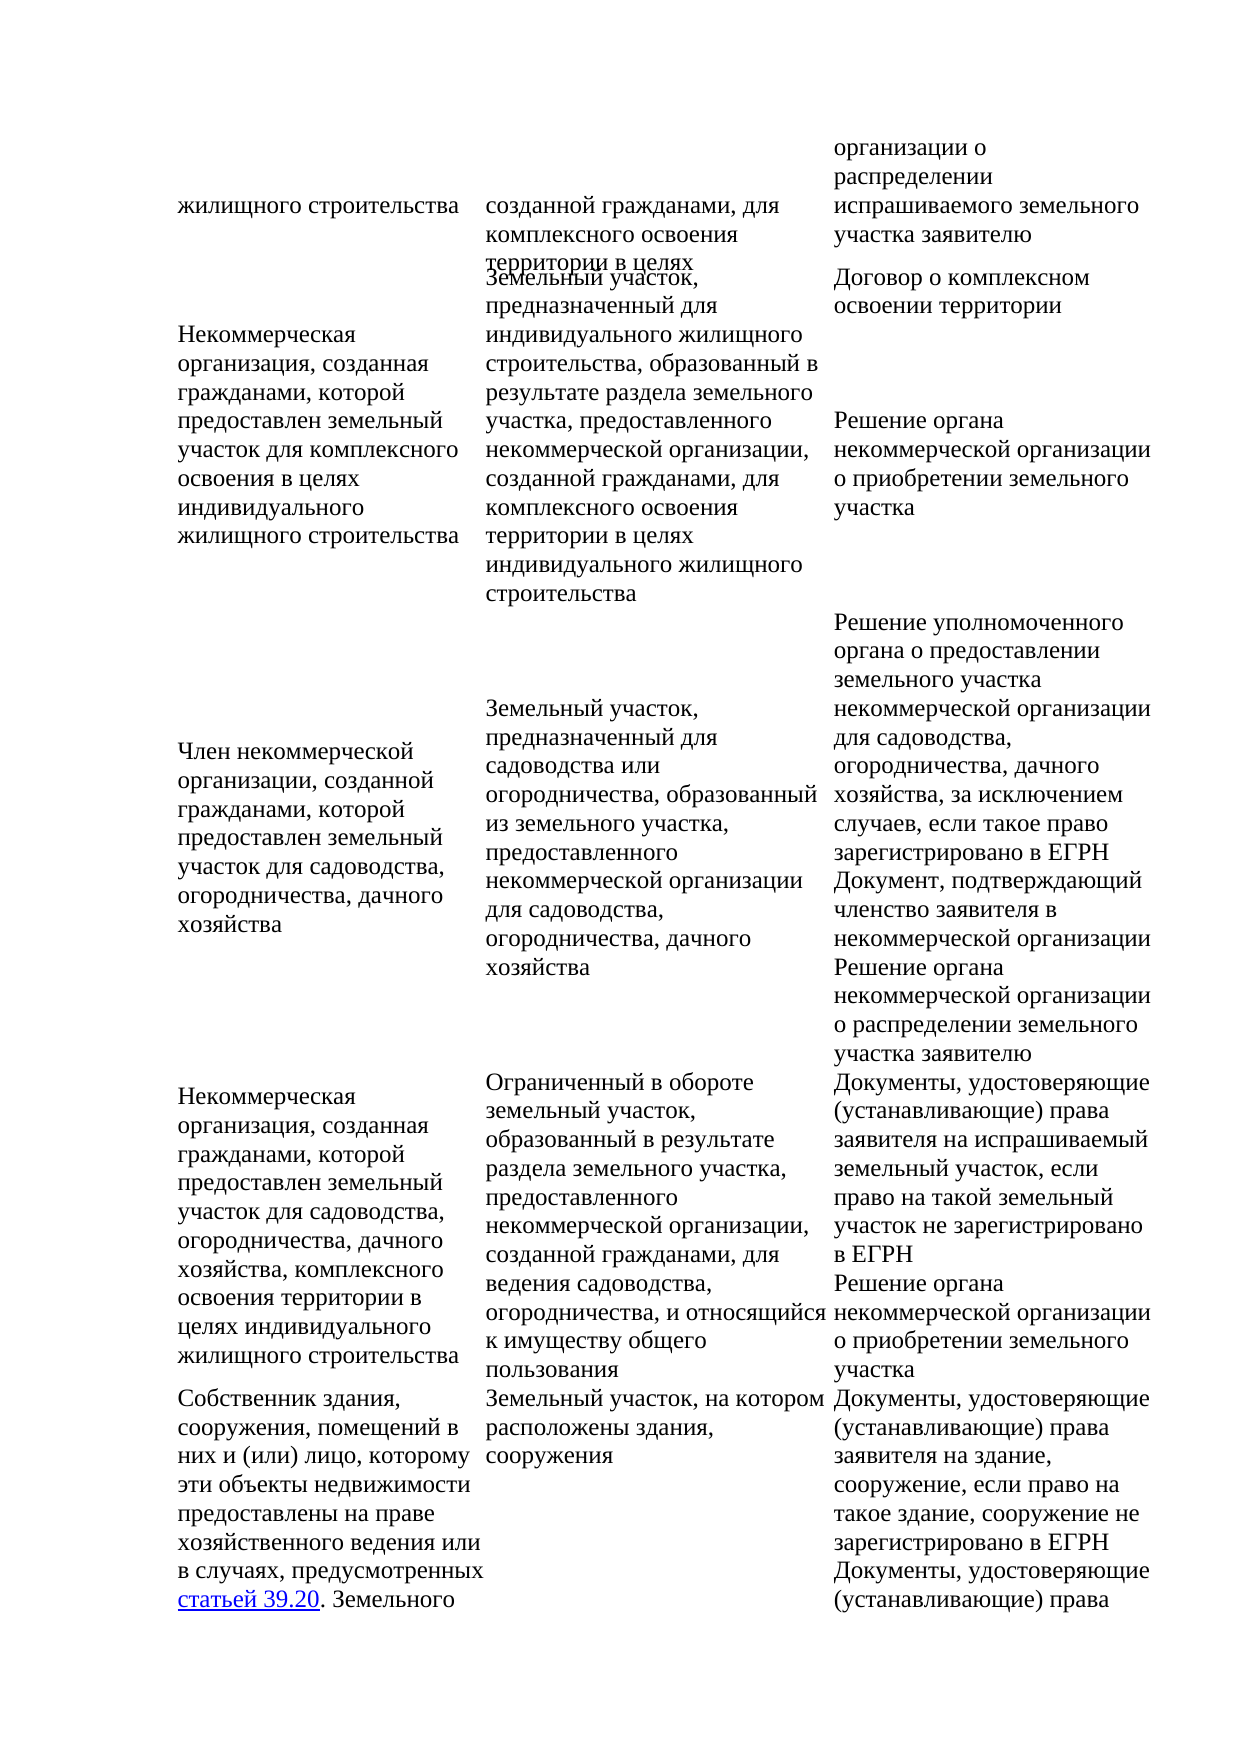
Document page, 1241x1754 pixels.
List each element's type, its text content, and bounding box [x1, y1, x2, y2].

table_cell Собственник здания, сооружения, помещений в них и (или) лицо, которому эти объекты недвижимости предоставлены на праве хозяйственного ведения или в случаях, предусмотренных статьей 39.20. Земельного кодекса, на праве оперативного управления [177, 1383, 485, 1613]
table_cell Документы, удостоверяющие (устанавливающие) права заявителя на здание, сооружение, если право на такое здание, сооружение не зарегистрировано в ЕГРН [834, 1383, 1152, 1556]
table_cell Документ, подтверждающий членство заявителя в некоммерческой организации [834, 866, 1152, 952]
table_cell Некоммерческая организация, созданная гражданами, которой предоставлен земельный участок для комплексного освоения в целях индивидуального жилищного строительства [177, 262, 485, 607]
table_cell Земельный участок, на котором расположены здания, сооружения [485, 1383, 833, 1613]
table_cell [834, 1556, 1152, 1613]
table_cell Решение органа некоммерческой организации о приобретении земельного участка [834, 319, 1152, 607]
table_cell Член некоммерческой организации, созданной гражданами, которой предоставлен земельный участок для садоводства, огородничества, дачного хозяйства [177, 607, 485, 1067]
table_cell Некоммерческая организация, созданная гражданами, которой предоставлен земельный участок для садоводства, огородничества, дачного хозяйства, комплексного освоения территории в целях индивидуального жилищного строительства [177, 1067, 485, 1383]
table_cell Решение уполномоченного органа о предоставлении земельного участка некоммерческой организации для садоводства, огородничества, дачного хозяйства, за исключением случаев, если такое право зарегистрировано в ЕГРН [834, 607, 1152, 866]
table_cell Решение органа некоммерческой организации о приобретении земельного участка [834, 1268, 1152, 1383]
table_cell Договор о комплексном освоении территории [834, 262, 1152, 319]
table_cell Земельный участок, предназначенный для садоводства или огородничества, образованный из земельного участка, предоставленного некоммерческой организации для садоводства, огородничества, дачного хозяйства [485, 607, 833, 1067]
table_cell Решение органа некоммерческой организации о распределении земельного участка заявителю [834, 952, 1152, 1067]
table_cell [834, 118, 1152, 262]
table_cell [485, 262, 833, 607]
table_cell Ограниченный в обороте земельный участок, образованный в результате раздела земельного участка, предоставленного некоммерческой организации, созданной гражданами, для ведения садоводства, огородничества, и относящийся к имуществу общего пользования [485, 1067, 833, 1383]
